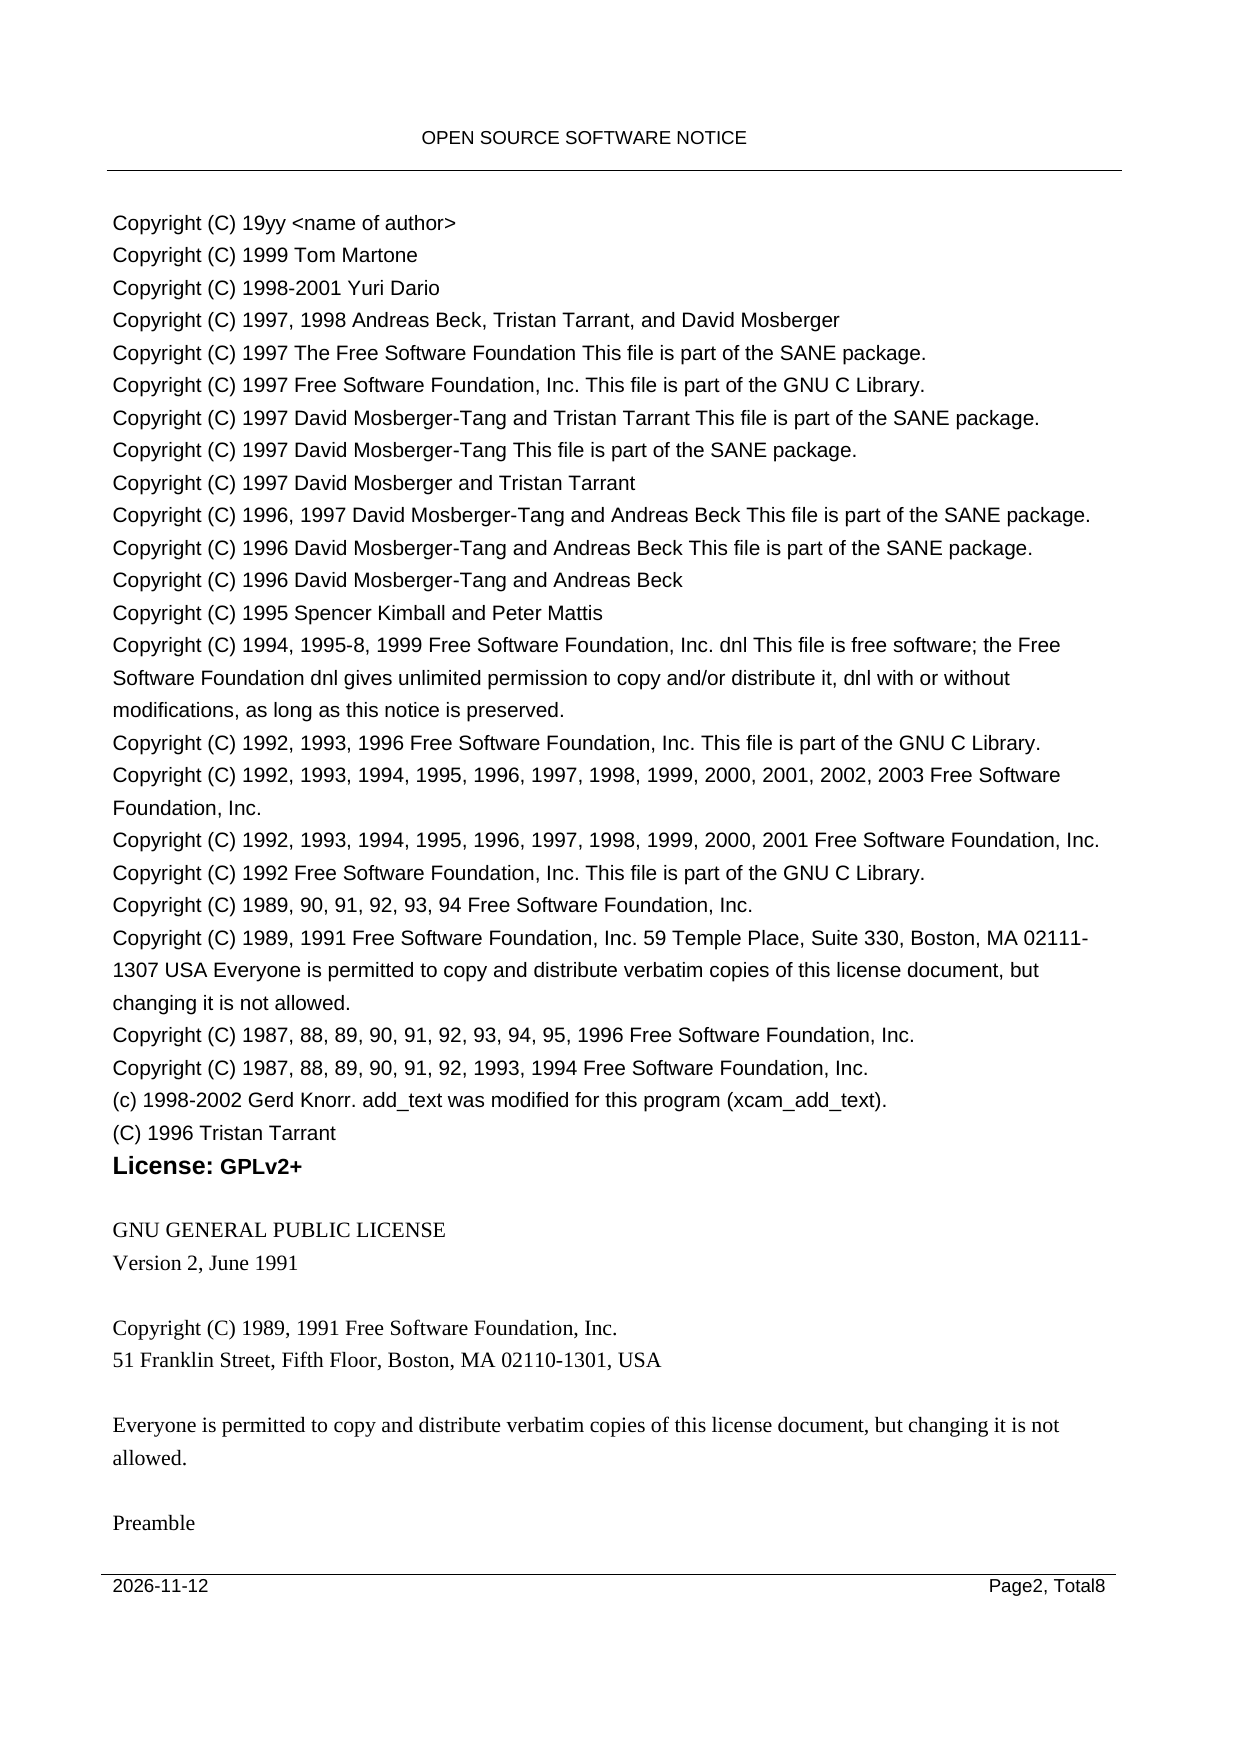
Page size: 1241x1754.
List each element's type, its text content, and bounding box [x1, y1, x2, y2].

text Copyright (C) 19yy <name of author> [112, 206, 1128, 239]
text (C) 1996 Tristan Tarrant [112, 1116, 1128, 1149]
text Copyright (C) 1999 Tom Martone [112, 239, 1128, 271]
text Copyright (C) 1996 David Mosberger-Tang and Andreas Beck This file is part of the SANE package. [112, 531, 1128, 564]
text Copyright (C) 1987, 88, 89, 90, 91, 92, 93, 94, 95, 1996 Free Software Foundation, Inc. [112, 1019, 1128, 1051]
text Copyright (C) 1997 David Mosberger-Tang and Tristan Tarrant This file is part of the SANE package. [112, 401, 1128, 434]
text Copyright (C) 1996 David Mosberger-Tang and Andreas Beck [112, 564, 1128, 596]
text Copyright (C) 1997 The Free Software Foundation This file is part of the SANE package. [112, 336, 1128, 369]
text Copyright (C) 1997 Free Software Foundation, Inc. This file is part of the GNU C Library. [112, 369, 1128, 401]
text Copyright (C) 1989, 1991 Free Software Foundation, Inc. 59 Temple Place, Suite 330, Boston, MA 02111-1307 USA Everyone is permitted to copy and distribute verbatim copies of this license document, but changing it is not allowed. [112, 921, 1128, 1019]
text Copyright (C) 1997 David Mosberger and Tristan Tarrant [112, 466, 1128, 499]
text Copyright (C) 1998-2001 Yuri Dario [112, 271, 1128, 304]
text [112, 1149, 1128, 1539]
text Copyright (C) 1992 Free Software Foundation, Inc. This file is part of the GNU C Library. [112, 856, 1128, 889]
text (c) 1998-2002 Gerd Knorr. add_text was modified for this program (xcam_add_text). [112, 1084, 1128, 1116]
text Copyright (C) 1992, 1993, 1996 Free Software Foundation, Inc. This file is part of the GNU C Library. [112, 726, 1128, 759]
text Copyright (C) 1987, 88, 89, 90, 91, 92, 1993, 1994 Free Software Foundation, Inc. [112, 1051, 1128, 1084]
text Copyright (C) 1989, 90, 91, 92, 93, 94 Free Software Foundation, Inc. [112, 889, 1128, 921]
text Copyright (C) 1997 David Mosberger-Tang This file is part of the SANE package. [112, 434, 1128, 466]
text Copyright (C) 1992, 1993, 1994, 1995, 1996, 1997, 1998, 1999, 2000, 2001, 2002, 2003 Free Software Foundation, Inc. [112, 759, 1128, 824]
text Copyright (C) 1995 Spencer Kimball and Peter Mattis [112, 596, 1128, 629]
text Copyright (C) 1996, 1997 David Mosberger-Tang and Andreas Beck This file is part of the SANE package. [112, 499, 1128, 531]
text Copyright (C) 1992, 1993, 1994, 1995, 1996, 1997, 1998, 1999, 2000, 2001 Free Software Foundation, Inc. [112, 824, 1128, 856]
text Copyright (C) 1994, 1995-8, 1999 Free Software Foundation, Inc. dnl This file is free software; the Free Software Foundation dnl gives unlimited permission to copy and/or distribute it, dnl with or without modifications, as long as this notice is preserved. [112, 629, 1128, 726]
text Copyright (C) 1997, 1998 Andreas Beck, Tristan Tarrant, and David Mosberger [112, 304, 1128, 336]
